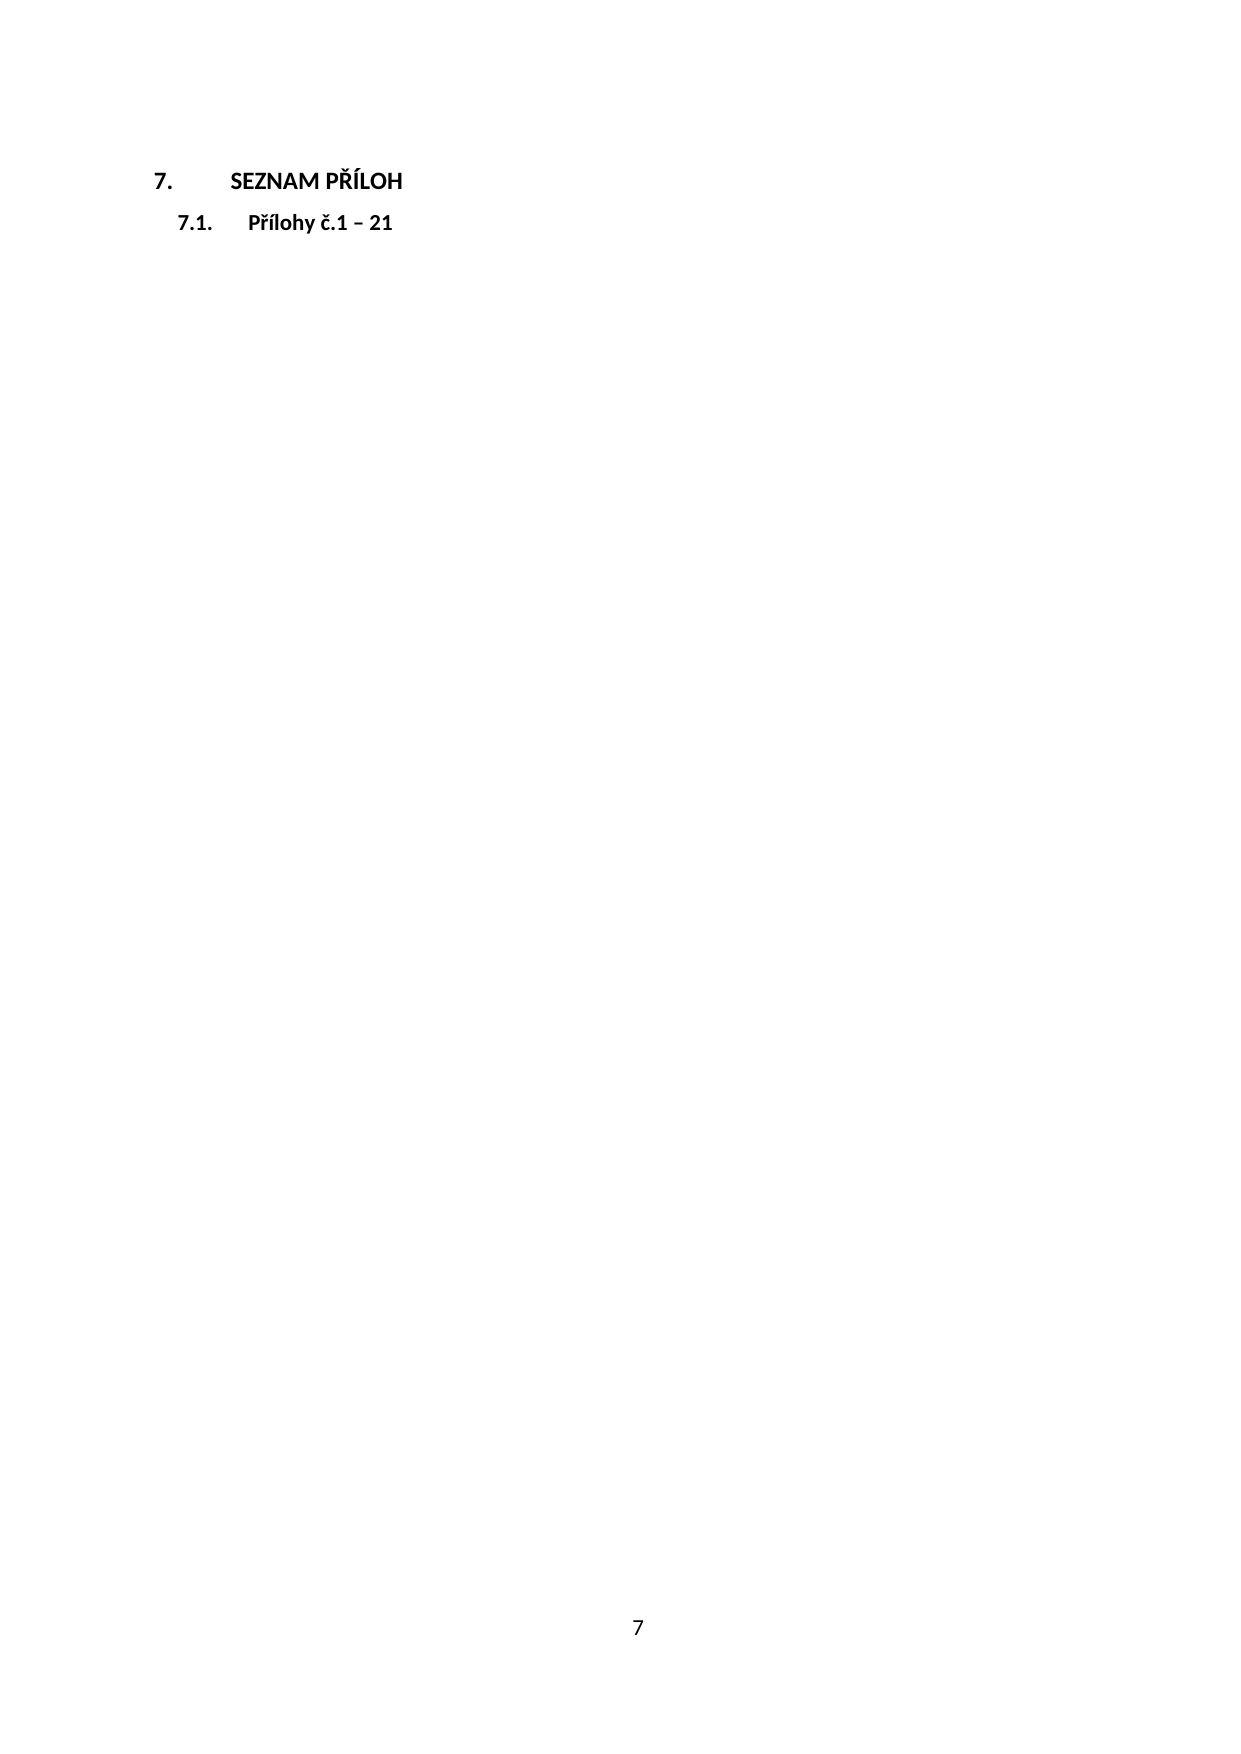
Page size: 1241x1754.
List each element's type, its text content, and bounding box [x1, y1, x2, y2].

text Seznam příloh [154, 165, 1131, 196]
text Přílohy č.1 – 21 [177, 208, 1134, 236]
